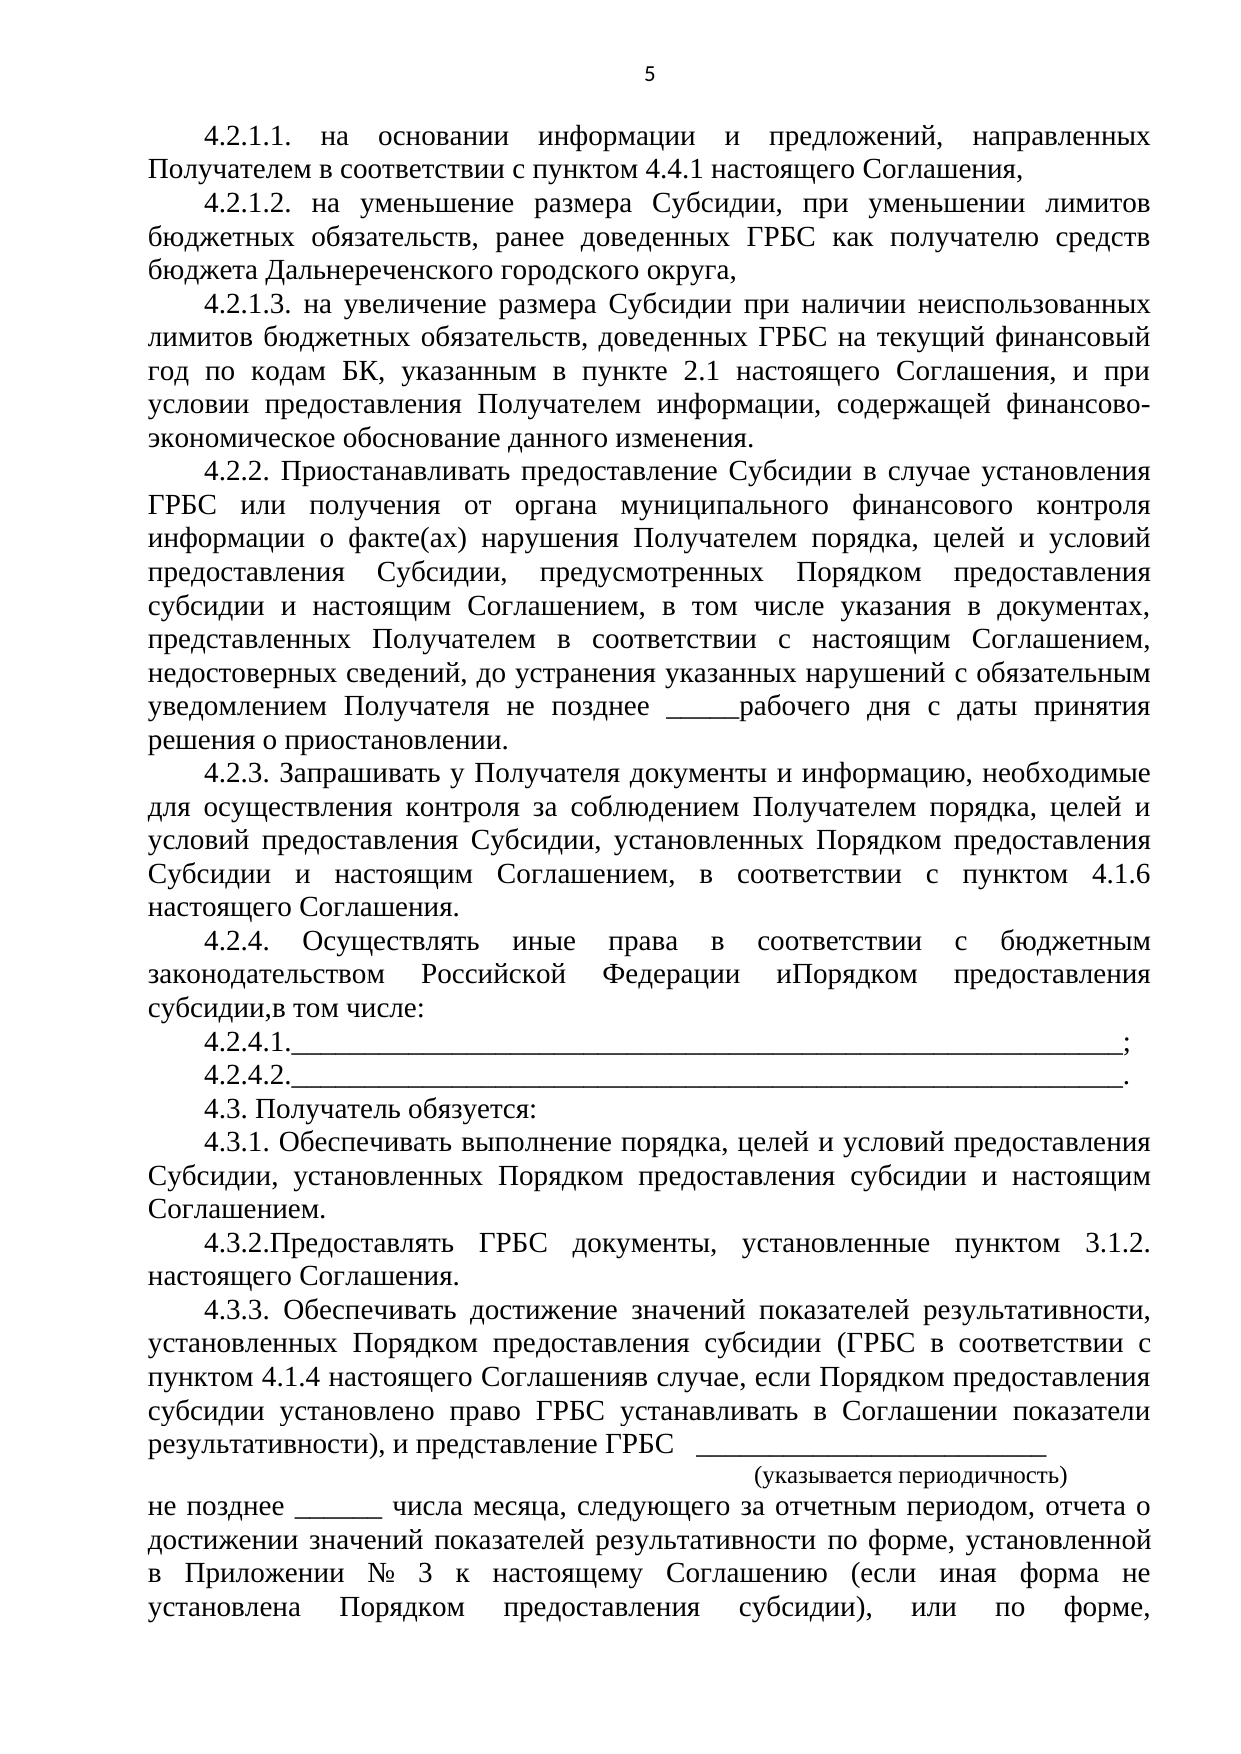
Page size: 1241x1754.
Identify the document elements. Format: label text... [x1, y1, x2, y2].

text 4.2.3. Запрашивать у Получателя документы и информацию, необходимые для осуществления контроля за соблюдением Получателем порядка, целей и условий предоставления Субсидии, установленных Порядком предоставления Субсидии и настоящим Соглашением, в соответствии с пунктом 4.1.6 настоящего Соглашения. [148, 755, 1152, 923]
text 4.2.1.2. на уменьшение размера Субсидии, при уменьшении лимитов бюджетных обязательств, ранее доведенных ГРБС как получателю средств бюджета Дальнереченского городского округа, [148, 185, 1152, 286]
text 4.3.1. Обеспечивать выполнение порядка, целей и условий предоставления Субсидии, установленных Порядком предоставления субсидии и настоящим Соглашением. [148, 1124, 1152, 1225]
text 4.2.1.1. на основании информации и предложений, направленных Получателем в соответствии с пунктом 4.4.1 настоящего Соглашения, [148, 118, 1152, 185]
text 4.3.3. Обеспечивать достижение значений показателей результативности, установленных Порядком предоставления субсидии (ГРБС в соответствии с пунктом 4.1.4 настоящего Соглашенияв случае, если Порядком предоставления субсидии установлено право ГРБС устанавливать в Соглашении показатели результативности), и представление ГРБС ________________________ [148, 1292, 1152, 1359]
text 4.2.1.3. на увеличение размера Субсидии при наличии неиспользованных лимитов бюджетных обязательств, доведенных ГРБС на текущий финансовый год по кодам БК, указанным в пункте 2.1 настоящего Соглашения, и при условии предоставления Получателем информации, содержащей финансово-экономическое обоснование данного изменения. [148, 286, 1152, 453]
text 4.2.2. Приостанавливать предоставление Субсидии в случае установления ГРБС или получения от органа муниципального финансового контроля информации о факте(ах) нарушения Получателем порядка, целей и условий предоставления Субсидии, предусмотренных Порядком предоставления субсидии и настоящим Соглашением, в том числе указания в документах, представленных Получателем в соответствии с настоящим Соглашением, недостоверных сведений, до устранения указанных нарушений с обязательным уведомлением Получателя не позднее _____рабочего дня с даты принятия решения о приостановлении. [148, 453, 1152, 755]
text 4.2.4.2._________________________________________________________. [148, 1057, 1152, 1091]
text 4.3. Получатель обязуется: [148, 1091, 1152, 1124]
text 4.2.4.1._________________________________________________________; [148, 1024, 1152, 1057]
text 4.3.2.Предоставлять ГРБС документы, установленные пунктом 3.1.2. настоящего Соглашения. [148, 1225, 1152, 1292]
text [148, 1488, 1152, 1556]
text 4.2.4. Осуществлять иные права в соответствии с бюджетным законодательством Российской Федерации иПорядком предоставления субсидии,в том числе: [148, 923, 1152, 1024]
text (указывается периодичность) [148, 1460, 1152, 1488]
